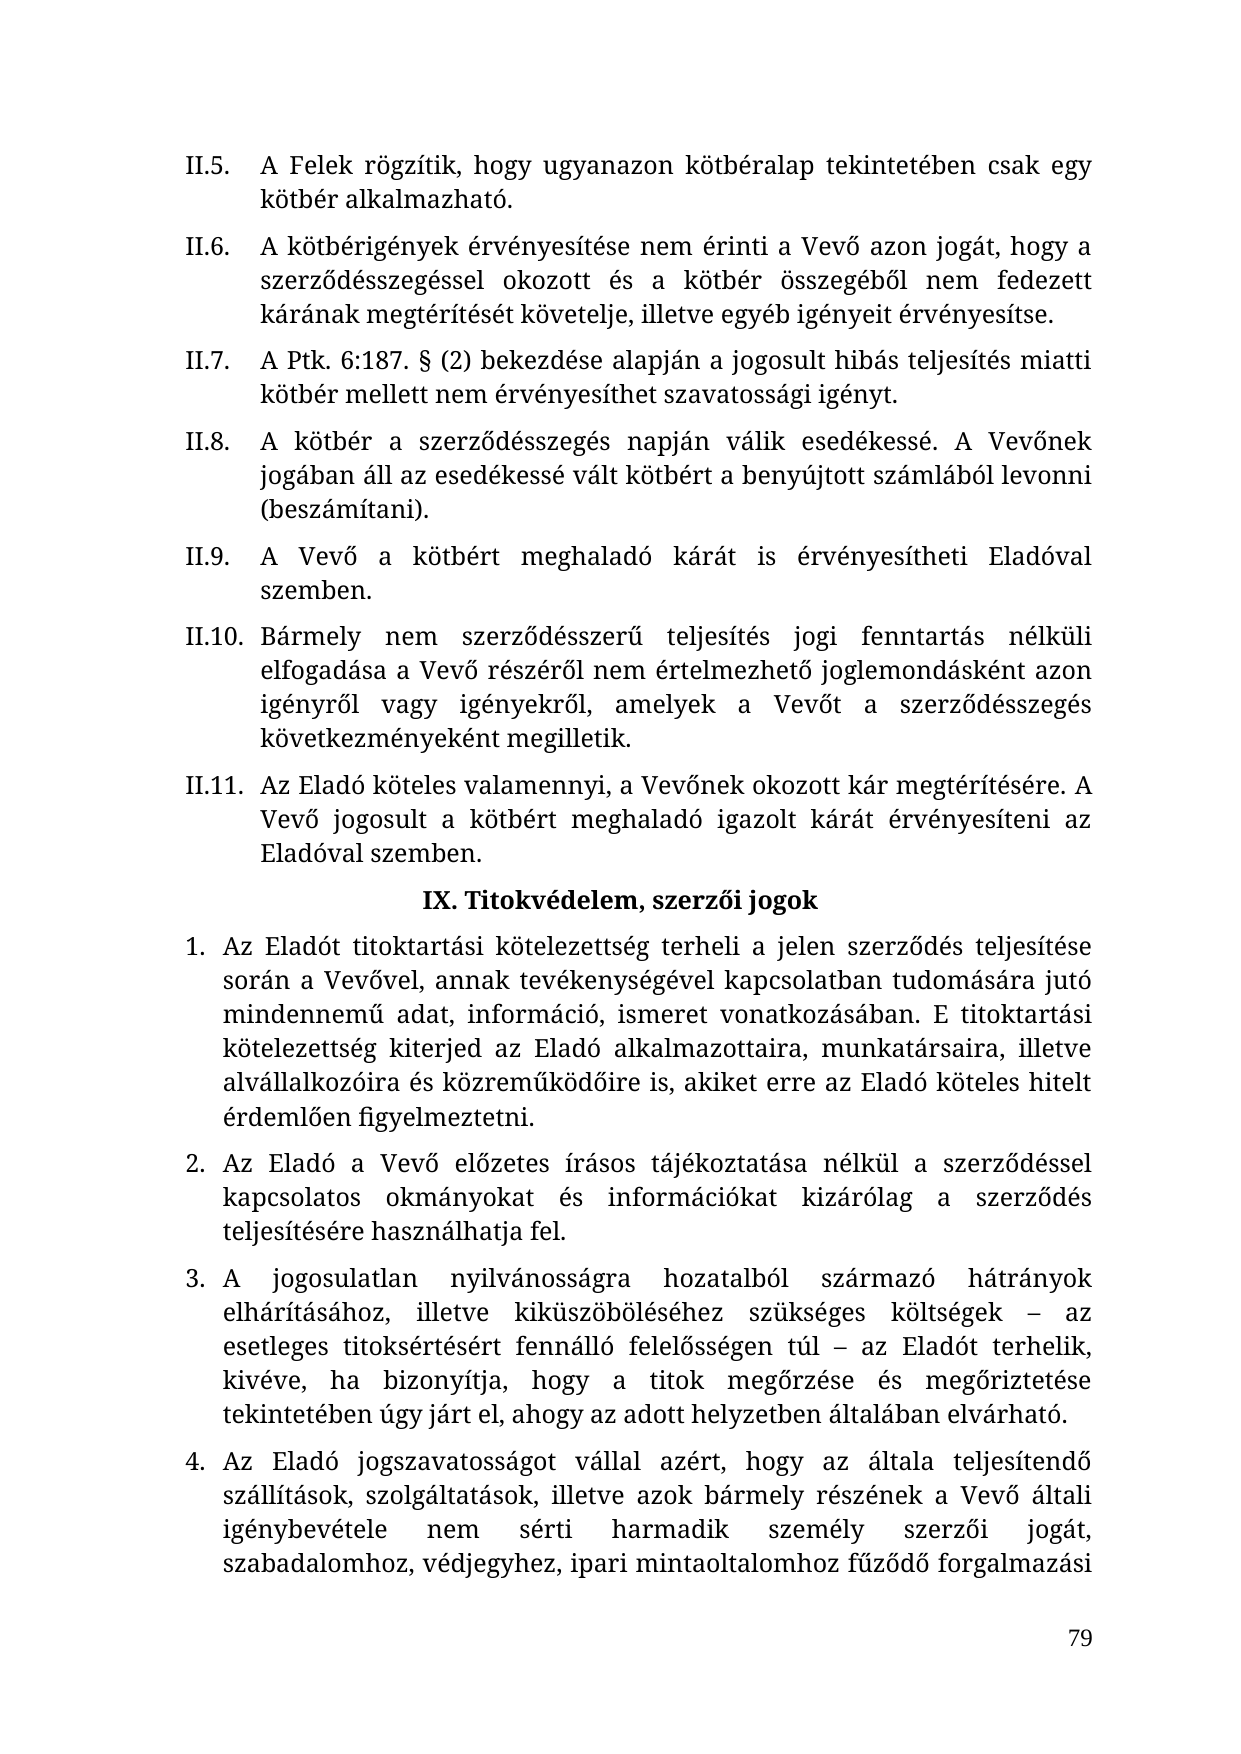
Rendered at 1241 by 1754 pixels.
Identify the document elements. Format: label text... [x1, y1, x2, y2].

list A kötbérigények érvényesítése nem érinti a Vevő azon jogát, hogy a szerződésszegéssel okozott és a kötbér összegéből nem fedezett kárának megtérítését követelje, illetve egyéb igényeit érvényesítse. [185, 228, 1093, 330]
list A kötbér a szerződésszegés napján válik esedékessé. A Vevőnek jogában áll az esedékessé vált kötbért a benyújtott számlából levonni (beszámítani). [185, 423, 1093, 526]
list A Vevő a kötbért meghaladó kárát is érvényesítheti Eladóval szemben. [185, 538, 1093, 606]
list Az Eladó a Vevő előzetes írásos tájékoztatása nélkül a szerződéssel kapcsolatos okmányokat és információkat kizárólag a szerződés teljesítésére használhatja fel. [185, 1146, 1093, 1248]
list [185, 1443, 1093, 1579]
list A Felek rögzítik, hogy ugyanazon kötbéralap tekintetében csak egy kötbér alkalmazható. [185, 148, 1093, 216]
list Az Eladó köteles valamennyi, a Vevőnek okozott kár megtérítésére. A Vevő jogosult a kötbért meghaladó igazolt kárát érvényesíteni az Eladóval szemben. [185, 768, 1093, 870]
list A Ptk. 6:187. § (2) bekezdése alapján a jogosult hibás teljesítés miatti kötbér mellett nem érvényesíthet szavatossági igényt. [185, 343, 1093, 411]
list Bármely nem szerződésszerű teljesítés jogi fenntartás nélküli elfogadása a Vevő részéről nem értelmezhető joglemondásként azon igényről vagy igényekről, amelyek a Vevőt a szerződésszegés következményeként megilletik. [185, 619, 1093, 755]
list A jogosulatlan nyilvánosságra hozatalból származó hátrányok elhárításához, illetve kiküszöböléséhez szükséges költségek – az esetleges titoksértésért fennálló felelősségen túl – az Eladót terhelik, kivéve, ha bizonyítja, hogy a titok megőrzése és megőriztetése tekintetében úgy járt el, ahogy az adott helyzetben általában elvárható. [185, 1260, 1093, 1431]
list Az Eladót titoktartási kötelezettség terheli a jelen szerződés teljesítése során a Vevővel, annak tevékenységével kapcsolatban tudomására jutó mindennemű adat, információ, ismeret vonatkozásában. E titoktartási kötelezettség kiterjed az Eladó alkalmazottaira, munkatársaira, illetve alvállalkozóira és közreműködőire is, akiket erre az Eladó köteles hitelt érdemlően figyelmeztetni. [185, 929, 1093, 1133]
text IX. Titokvédelem, szerzői jogok [148, 882, 1093, 916]
